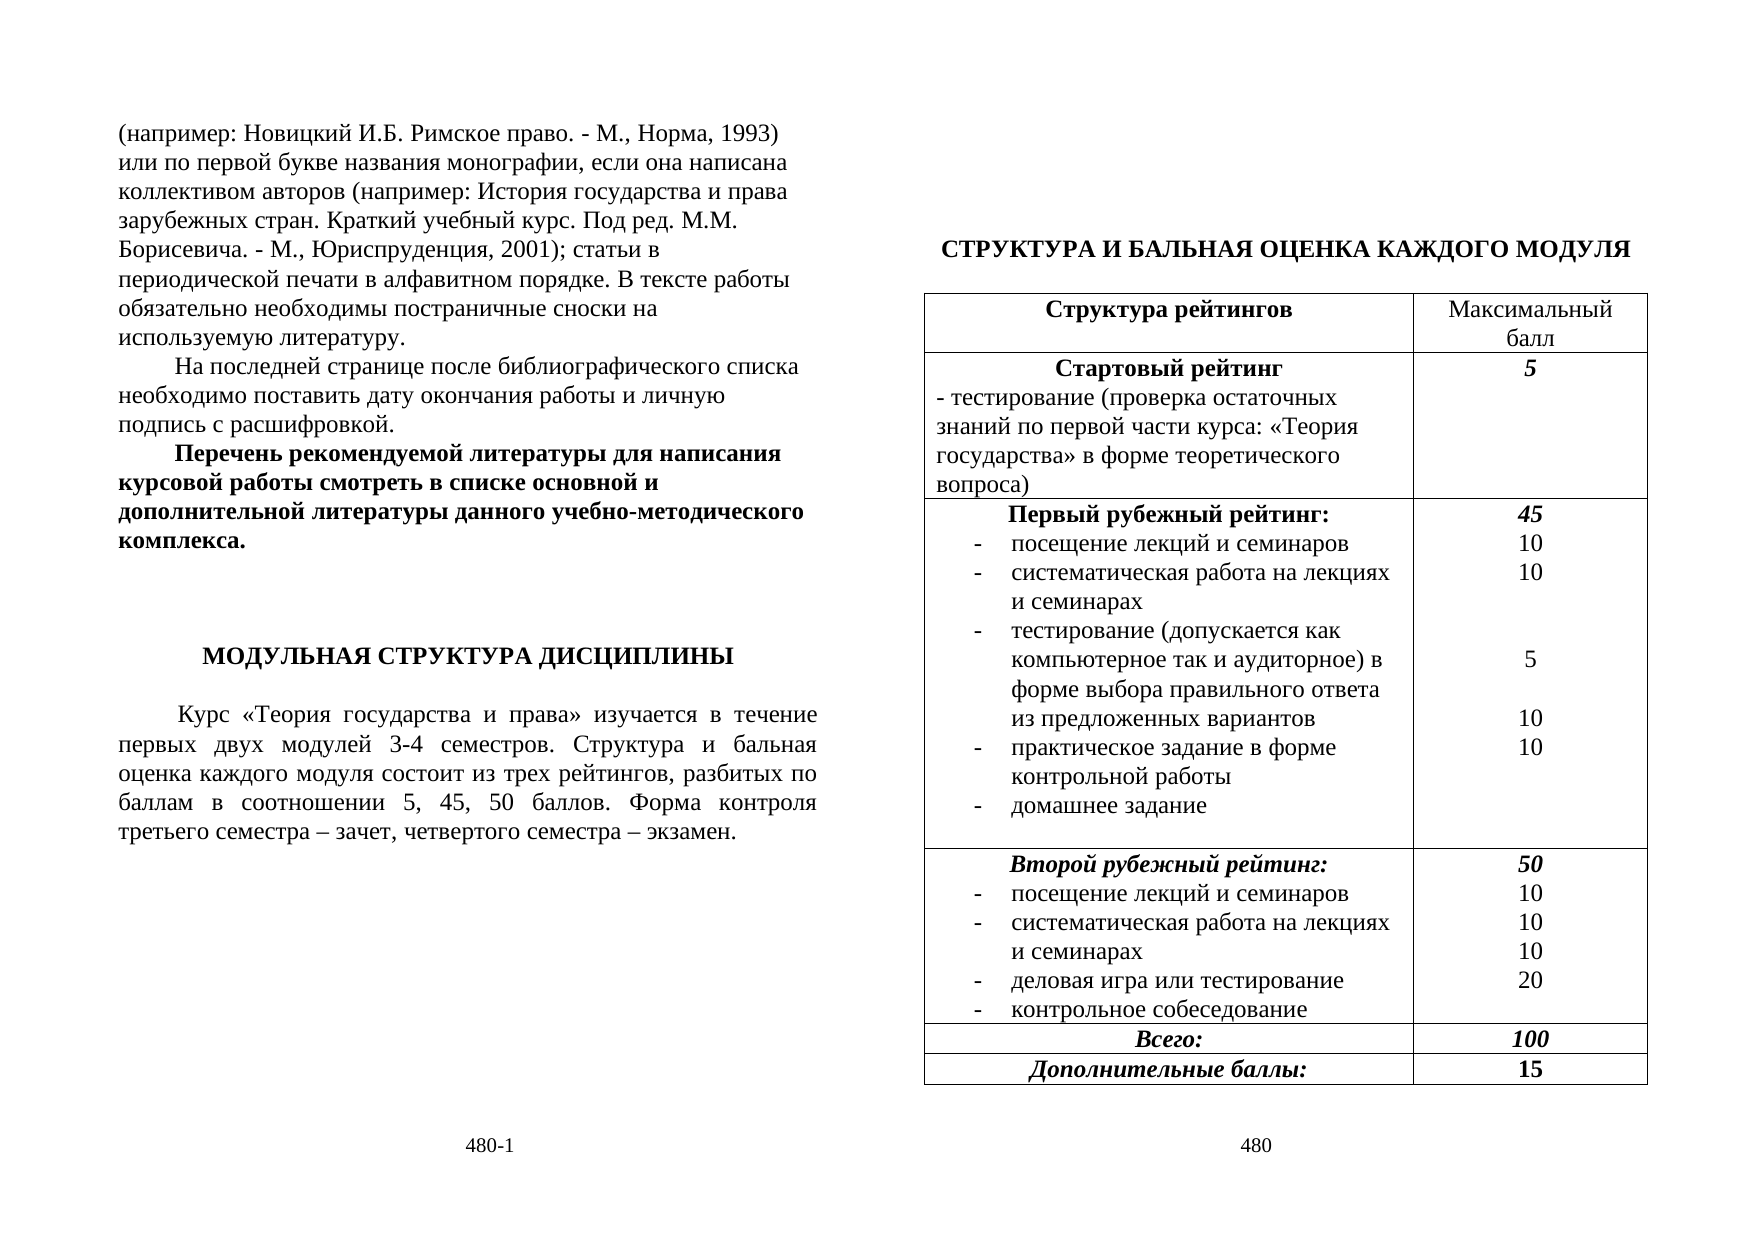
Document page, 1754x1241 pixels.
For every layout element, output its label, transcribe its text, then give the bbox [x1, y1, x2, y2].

table_header Структура рейтингов [925, 294, 1413, 352]
text СТРУКТУРА И БАЛЬНАЯ ОЦЕНКА КАЖДОГО МОДУЛЯ [936, 234, 1636, 263]
text Перечень рекомендуемой литературы для написания курсовой работы смотреть в списке основной и дополнительной литературы данного учебно-методического комплекса. [118, 438, 818, 554]
table_cell Стартовый рейтинг - тестирование (проверка остаточных знаний по первой части курса: «Теория государства» в форме теоретического вопроса) [925, 353, 1413, 498]
table_cell 45 10 10 5 10 10 [1414, 499, 1647, 848]
table_cell Дополнительные баллы: [925, 1054, 1413, 1083]
text Курс «Теория государства и права» изучается в течение первых двух модулей 3-4 семестров. Структура и бальная оценка каждого модуля состоит из трех рейтингов, разбитых по баллам в соотношении 5, 45, 50 баллов. Форма контроля третьего семестра – зачет, четвертого семестра – экзамен. [118, 699, 818, 845]
table_cell Всего: [925, 1024, 1413, 1053]
table_cell Первый рубежный рейтинг: посещение лекций и семинаров систематическая работа на лекциях и семинарах тестирование (допускается как компьютерное так и аудиторное) в форме выбора правильного ответа из предложенных вариантов практическое задание в форме контрольной работы домашнее задание [925, 499, 1413, 848]
table_cell 5 [1414, 353, 1647, 498]
table_cell 15 [1414, 1054, 1647, 1083]
text На последней странице после библиографического списка необходимо поставить дату окончания работы и личную подпись с расшифровкой. [118, 351, 818, 438]
table_header Максимальный балл [1414, 294, 1647, 352]
table_cell 100 [1414, 1024, 1647, 1053]
text МОДУЛЬНАЯ СТРУКТУРА ДИСЦИПЛИНЫ [118, 641, 818, 670]
table_cell 50 10 10 10 20 [1414, 849, 1647, 1023]
table_cell Второй рубежный рейтинг: посещение лекций и семинаров систематическая работа на лекциях и семинарах деловая игра или тестирование контрольное собеседование [925, 849, 1413, 1023]
